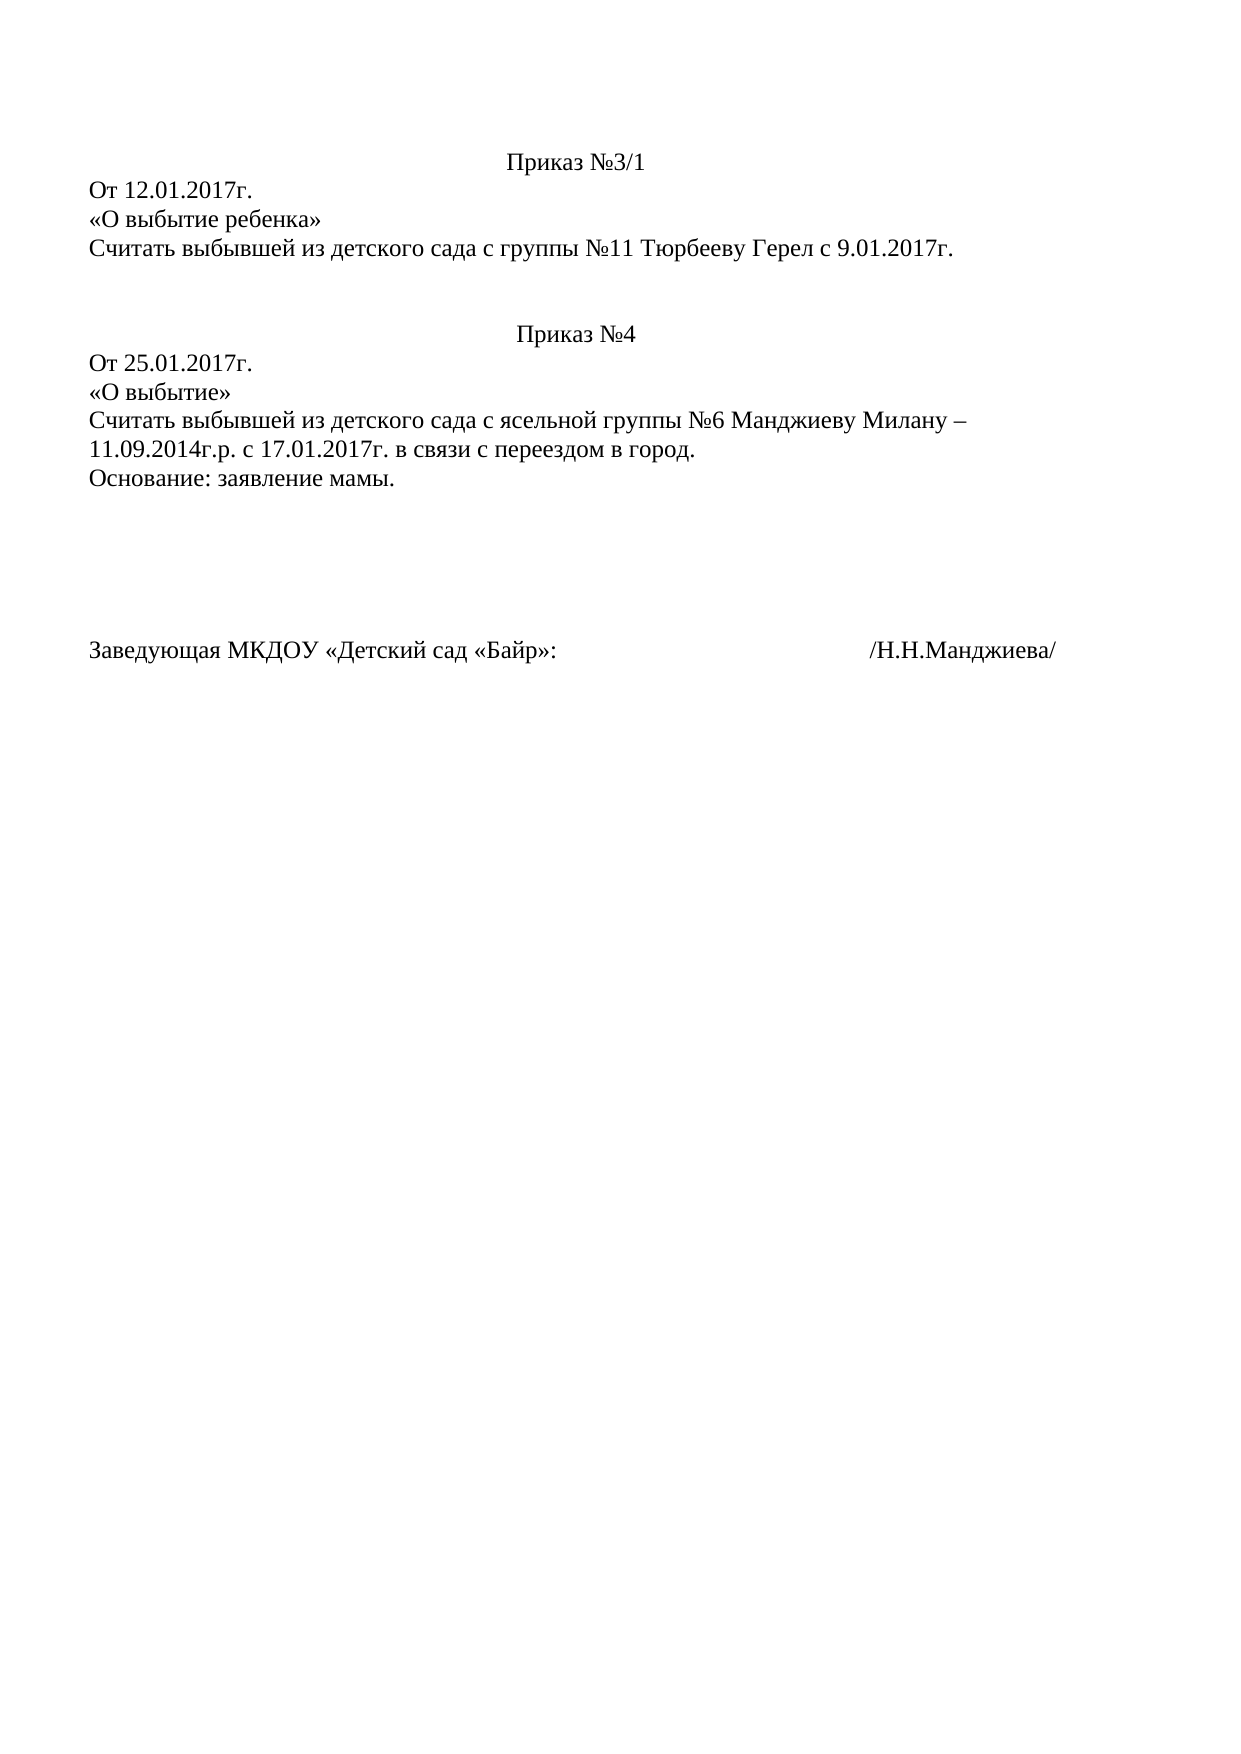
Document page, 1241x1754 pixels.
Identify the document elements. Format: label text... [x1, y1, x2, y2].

text Приказ №3/1 [88, 147, 1063, 176]
text От 12.01.2017г. [88, 176, 1063, 204]
text «О выбытие» [88, 377, 1063, 406]
text От 25.01.2017г. [88, 348, 1063, 377]
text Основание: заявление мамы. [88, 463, 1063, 492]
text Заведующая МКДОУ «Детский сад «Байр»: /Н.Н.Манджиева/ [88, 636, 1063, 664]
text «О выбытие ребенка» [88, 204, 1063, 233]
text Считать выбывшей из детского сада с ясельной группы №6 Манджиеву Милану – 11.09.2014г.р. с 17.01.2017г. в связи с переездом в город. [88, 406, 1063, 463]
text Приказ №4 [88, 319, 1063, 348]
text Считать выбывшей из детского сада с группы №11 Тюрбееву Герел с 9.01.2017г. [88, 233, 1063, 262]
